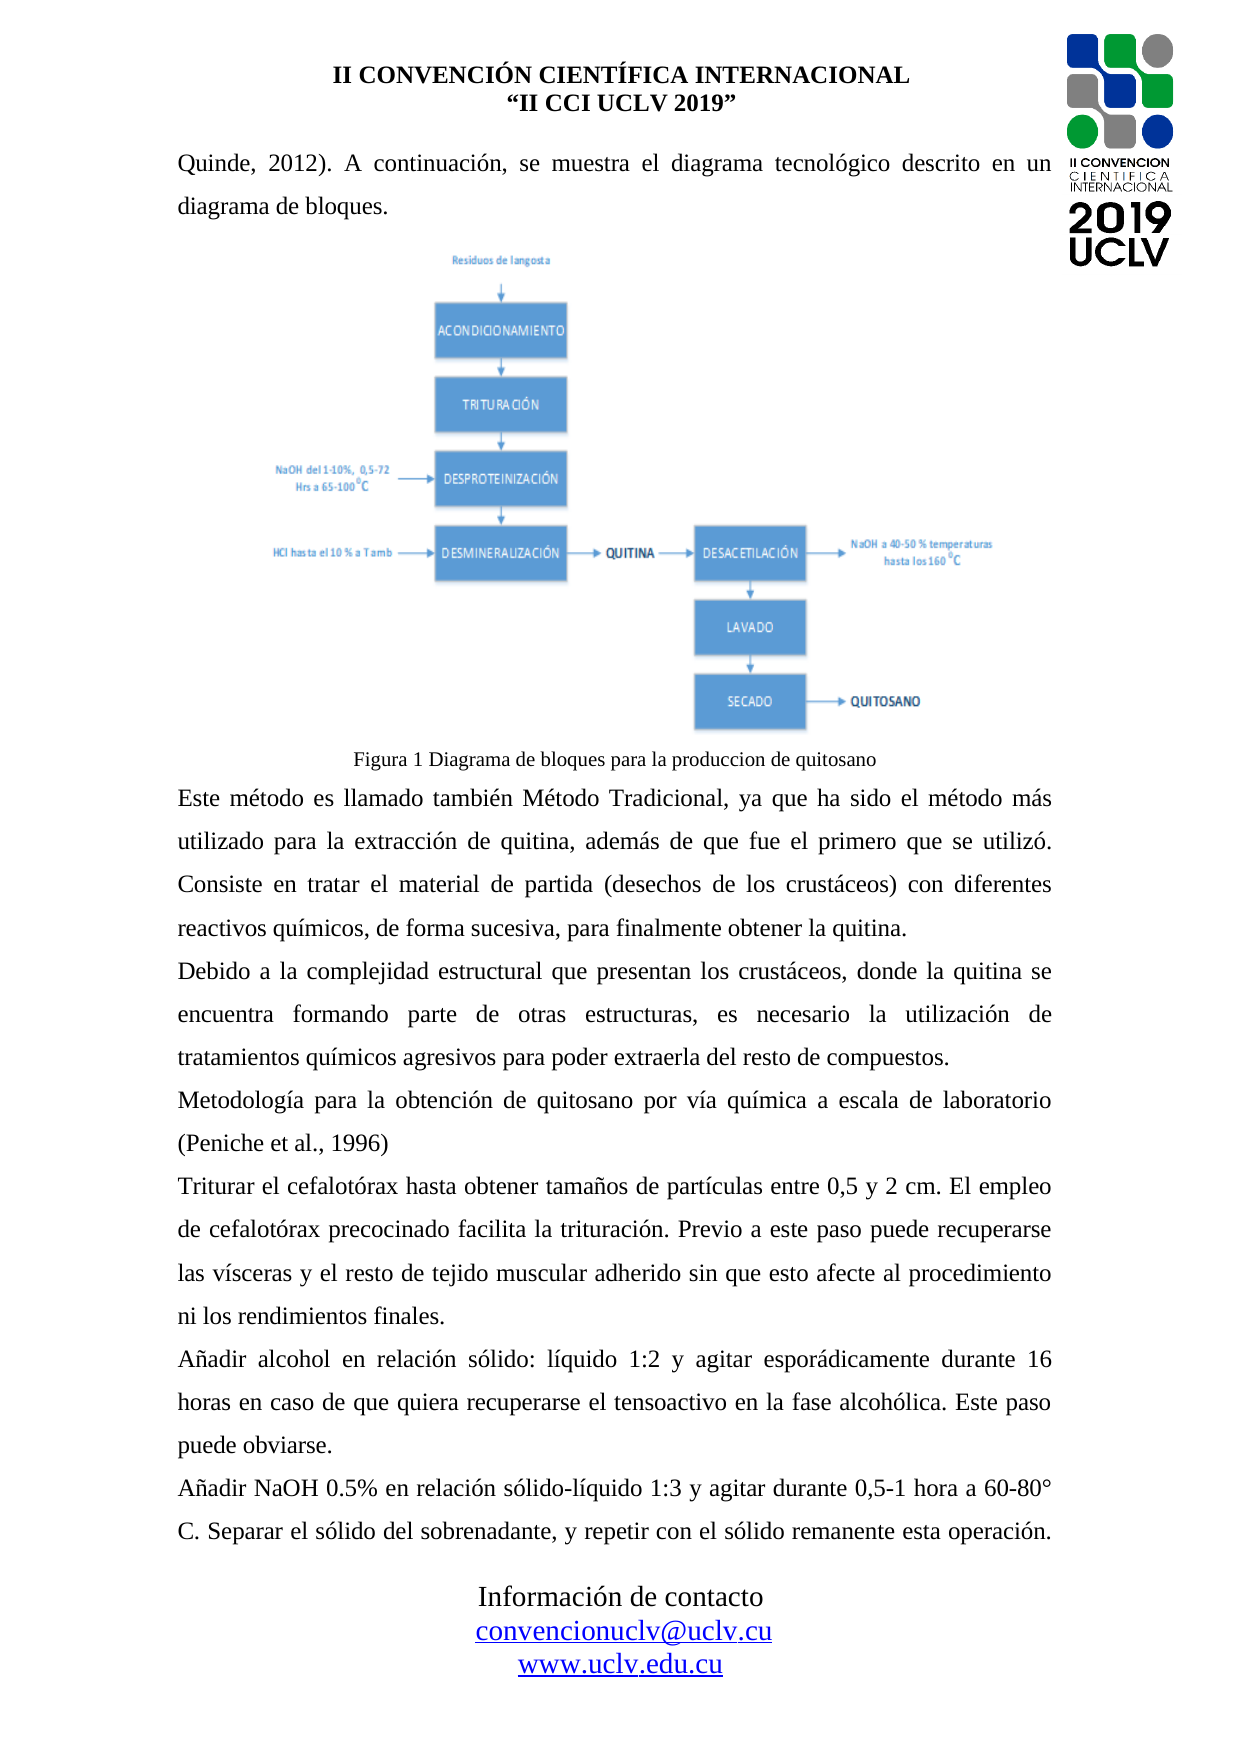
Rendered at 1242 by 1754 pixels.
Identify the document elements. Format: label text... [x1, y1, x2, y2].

text Figura 1 Diagrama de bloques para la produccion de quitosano [177, 747, 1053, 771]
text Triturar el cefalotórax hasta obtener tamaños de partículas entre 0,5 y 2 cm. El empleo de cefalotórax precocinado facilita la trituración. Previo a este paso puede recuperarse las vísceras y el resto de tejido muscular adherido sin que esto afecte al procedimiento ni los rendimientos finales. [177, 1171, 1053, 1329]
text Metodología para la obtención de quitosano por vía química a escala de laboratorio (Peniche et al., 1996) [177, 1085, 1053, 1157]
text Añadir alcohol en relación sólido: líquido 1:2 y agitar esporádicamente durante 16 horas en caso de que quiera recuperarse el tensoactivo en la fase alcohólica. Este paso puede obviarse. [177, 1344, 1053, 1459]
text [177, 148, 1053, 219]
text Debido a la complejidad estructural que presentan los crustáceos, donde la quitina se encuentra formando parte de otras estructuras, es necesario la utilización de tratamientos químicos agresivos para poder extraerla del resto de compuestos. [177, 956, 1053, 1071]
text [177, 1473, 1053, 1545]
picture [182, 233, 1043, 735]
picture [1061, 31, 1182, 275]
text Este método es llamado también Método Tradicional, ya que ha sido el método más utilizado para la extracción de quitina, además de que fue el primero que se utilizó. Consiste en tratar el material de partida (desechos de los crustáceos) con diferentes reactivos químicos, de forma sucesiva, para finalmente obtener la quitina. [177, 783, 1053, 941]
